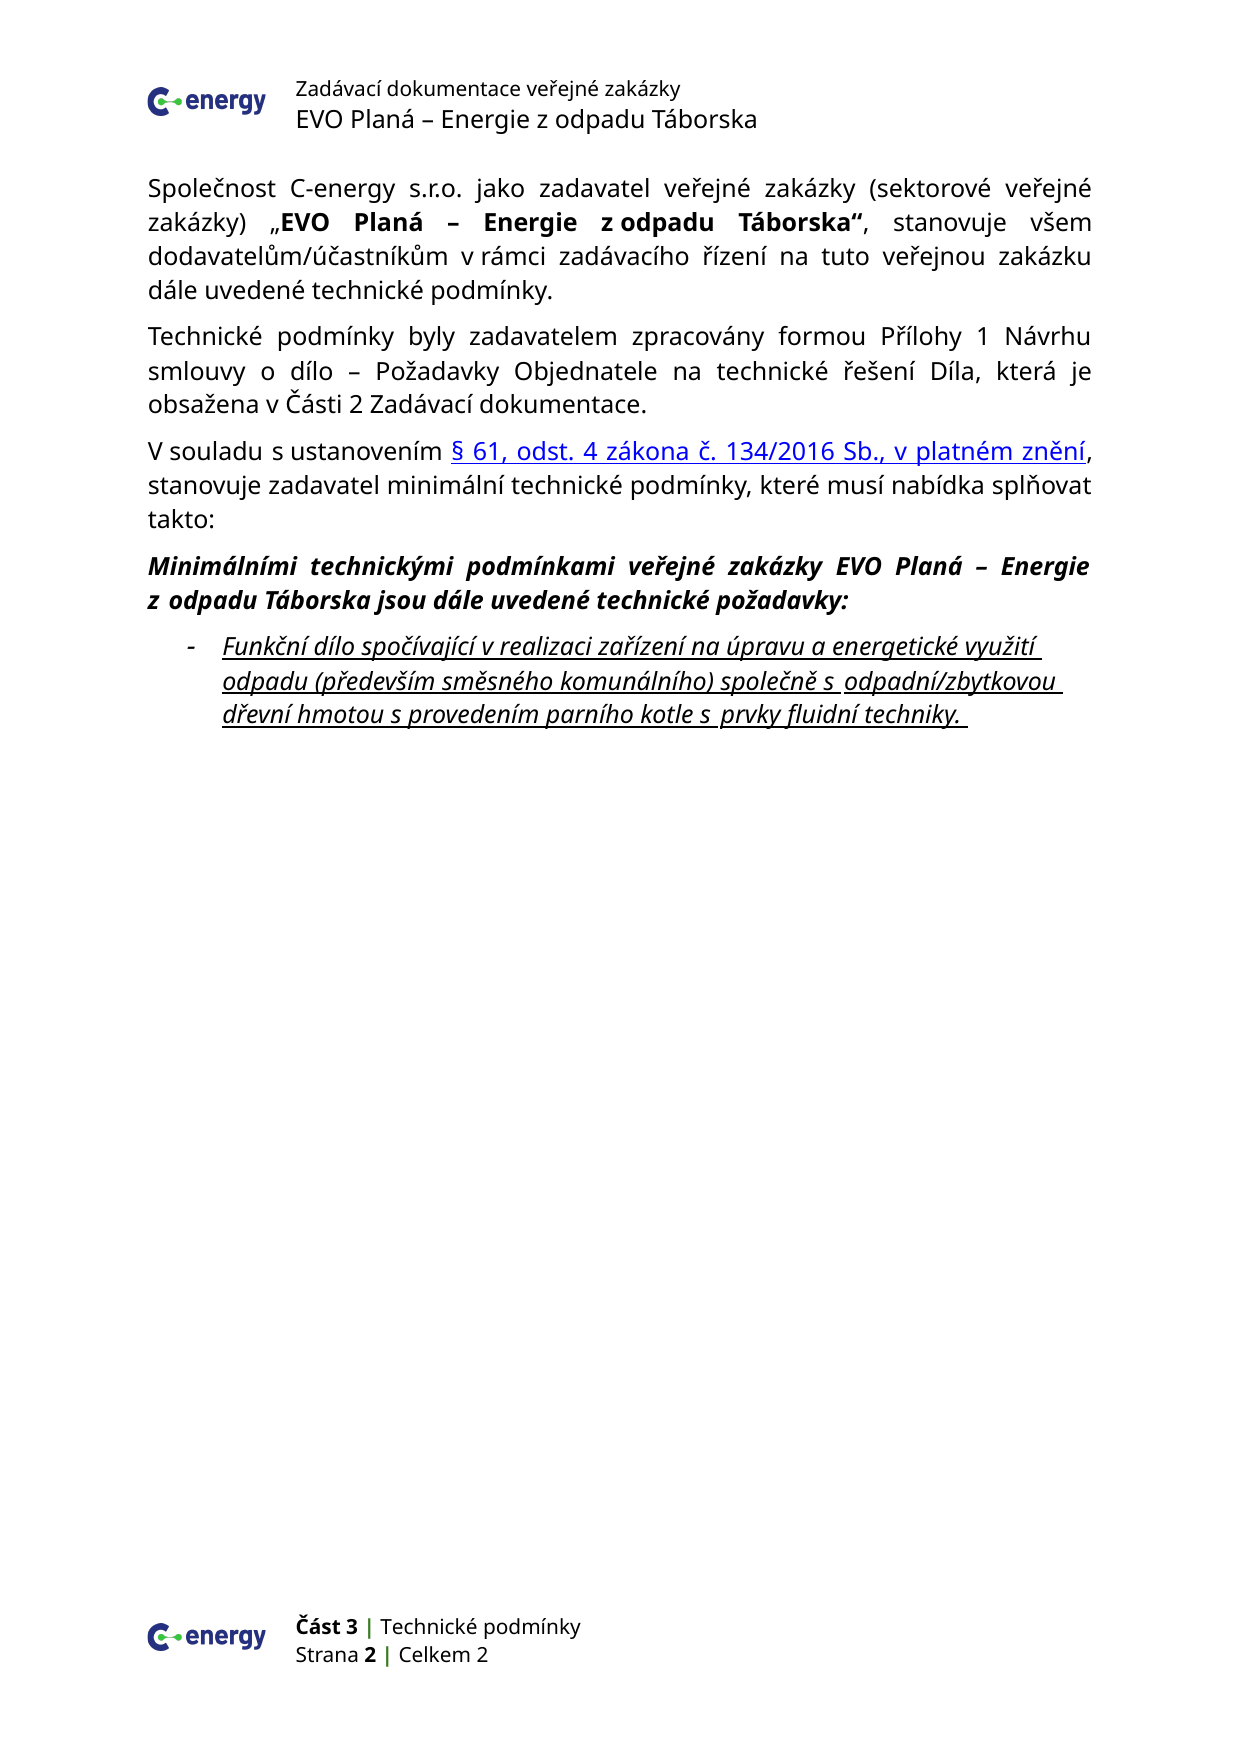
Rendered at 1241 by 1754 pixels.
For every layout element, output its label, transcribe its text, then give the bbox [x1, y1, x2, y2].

picture [147, 87, 266, 116]
text V souladu s ustanovením § 61, odst. 4 zákona č. 134/2016 Sb., v platném znění, stanovuje zadavatel minimální technické podmínky, které musí nabídka splňovat takto: [148, 434, 1093, 536]
text Minimálními technickými podmínkami veřejné zakázky EVO Planá – Energie z odpadu Táborska jsou dále uvedené technické požadavky: [148, 548, 1093, 617]
text Společnost C-energy s.r.o. jako zadavatel veřejné zakázky (sektorové veřejné zakázky) „EVO Planá – Energie z odpadu Táborska“, stanovuje všem dodavatelům/účastníkům v rámci zadávacího řízení na tuto veřejnou zakázku dále uvedené technické podmínky. [148, 170, 1093, 307]
text Technické podmínky byly zadavatelem zpracovány formou Přílohy 1 Návrhu smlouvy o dílo – Požadavky Objednatele na technické řešení Díla, která je obsažena v Části 2 Zadávací dokumentace. [148, 319, 1093, 421]
picture [147, 1623, 266, 1651]
list Funkční dílo spočívající v realizaci zařízení na úpravu a energetické využití odpadu (především směsného komunálního) společně s odpadní/zbytkovou dřevní hmotou s provedením parního kotle s prvky fluidní techniky. [185, 629, 1093, 731]
